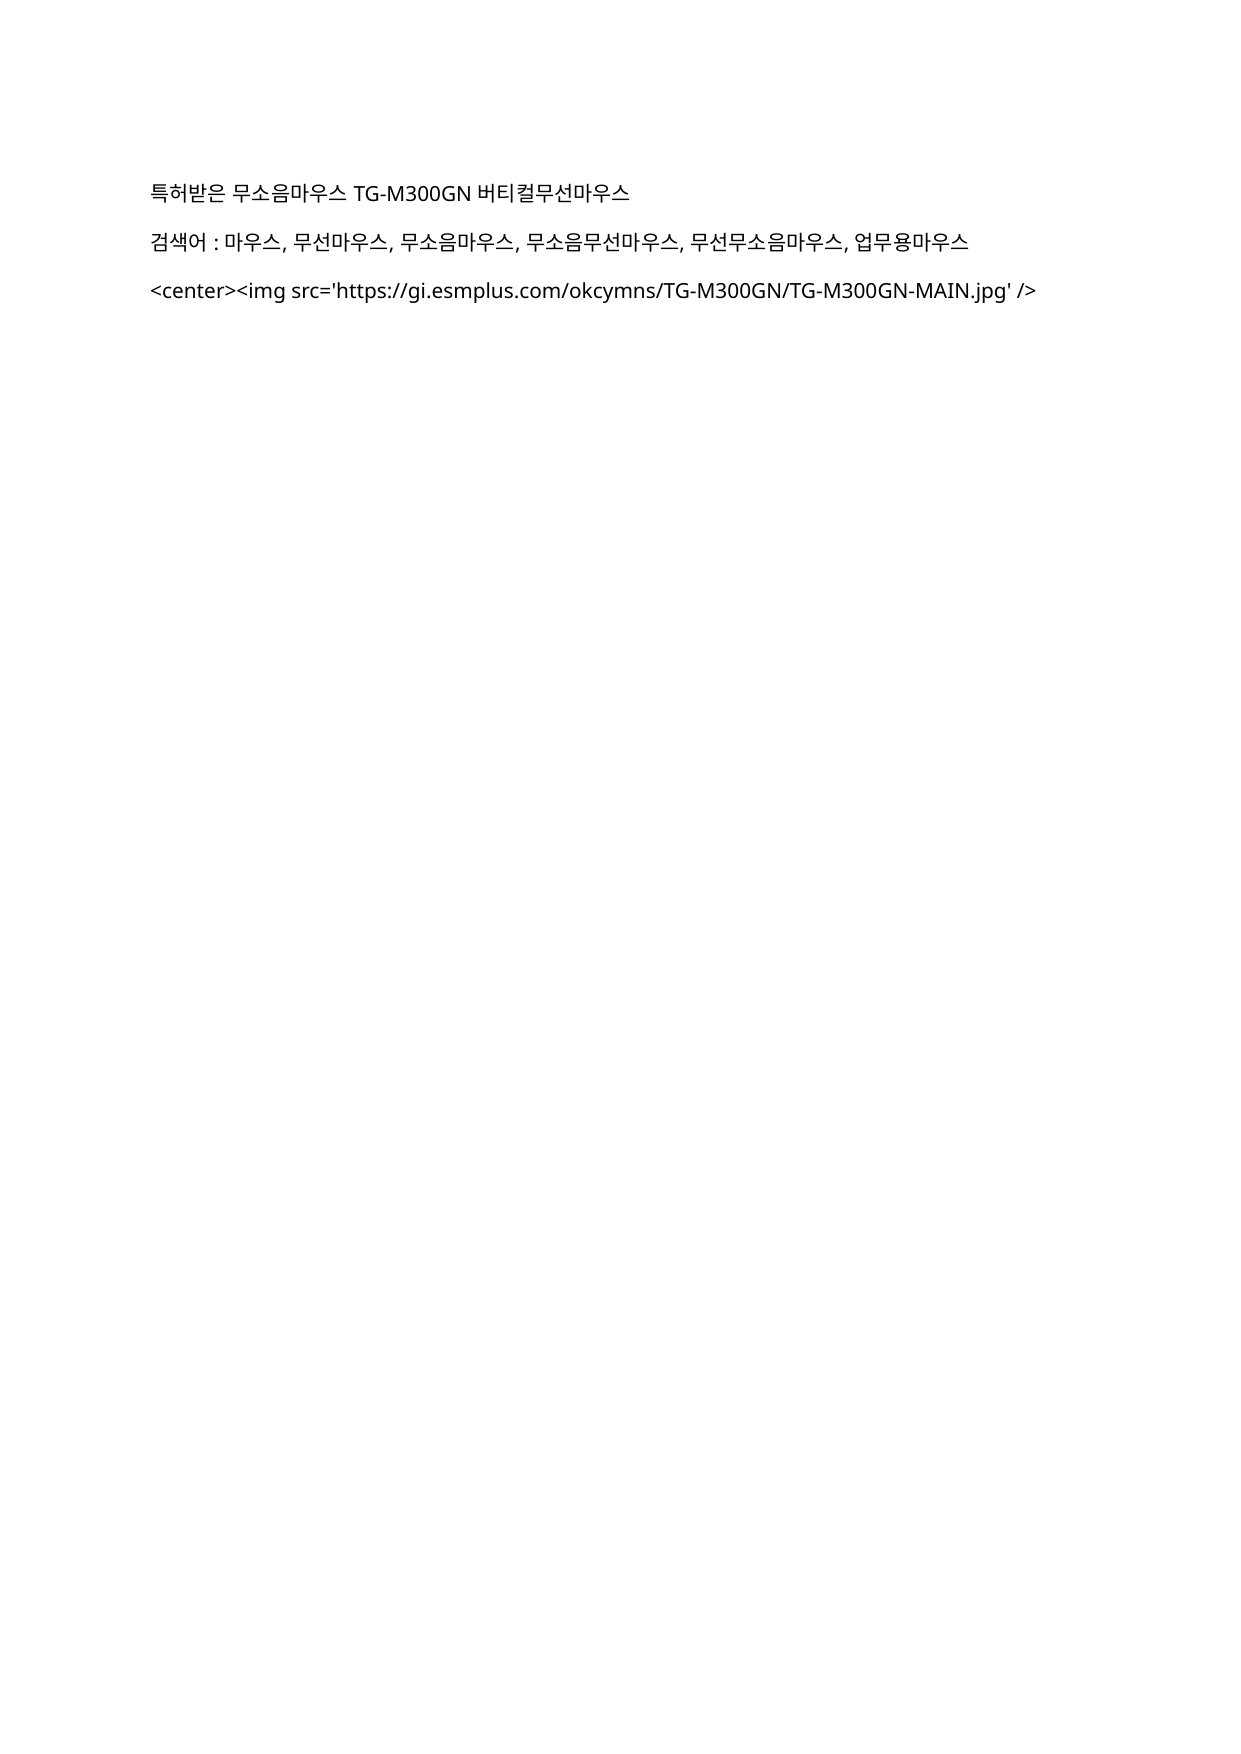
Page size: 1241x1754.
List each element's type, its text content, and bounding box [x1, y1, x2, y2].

text <center><img src='https://gi.esmplus.com/okcymns/TG-M300GN/TG-M300GN-MAIN.jpg' /> [150, 276, 1090, 304]
text 특허받은 무소음마우스 TG-M300GN 버티컬무선마우스 [150, 177, 1090, 207]
text 검색어 : 마우스, 무선마우스, 무소음마우스, 무소음무선마우스, 무선무소음마우스, 업무용마우스 [150, 227, 1090, 257]
